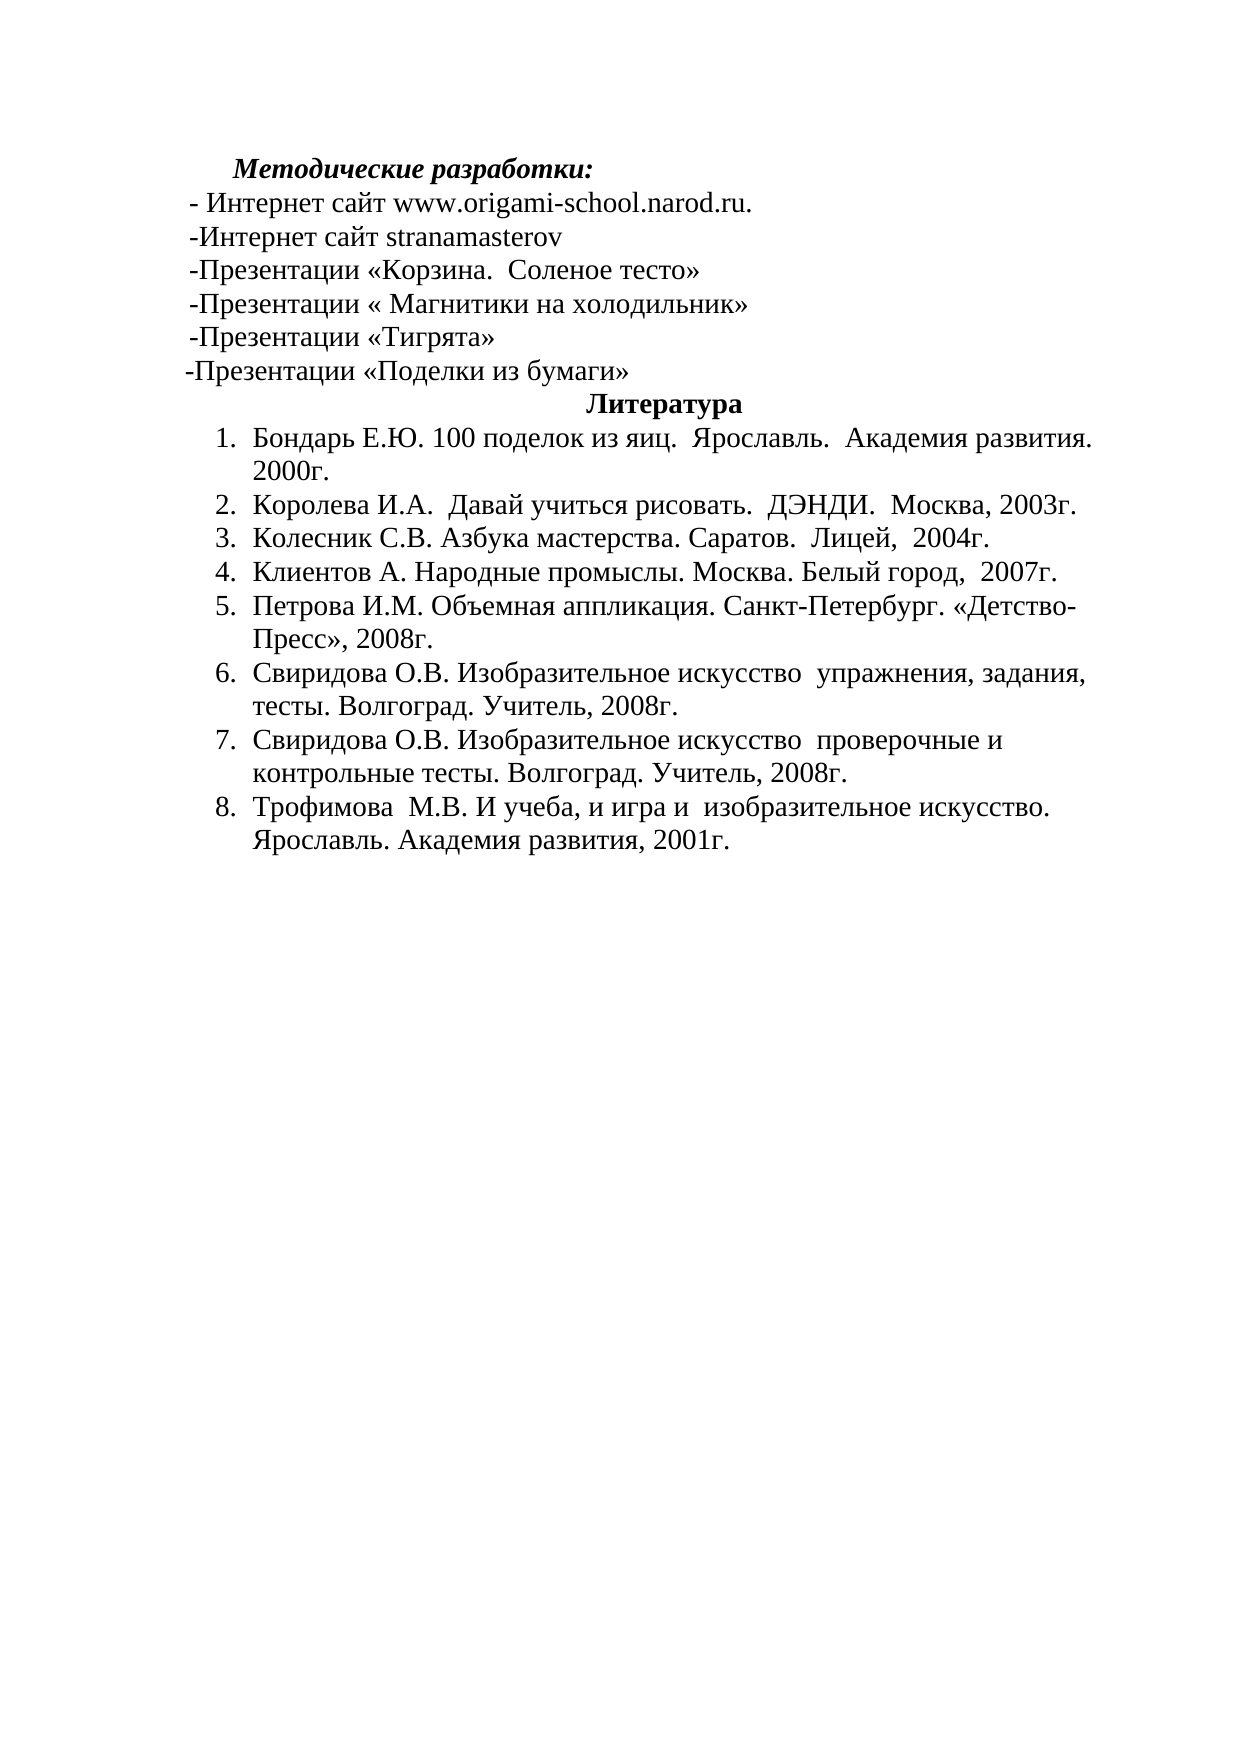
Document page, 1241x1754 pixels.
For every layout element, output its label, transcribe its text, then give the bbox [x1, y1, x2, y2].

list Колесник С.В. Азбука мастерства. Саратов. Лицей, 2004г. [215, 521, 1152, 554]
text Литература [177, 386, 1152, 420]
text -Презентации «Поделки из бумаги» [177, 353, 1152, 386]
list Петрова И.М. Объемная аппликация. Санкт-Петербург. «Детство-Пресс», 2008г. [215, 588, 1152, 655]
text -Презентации «Корзина. Соленое тесто» [189, 252, 1140, 286]
list Королева И.А. Давай учиться рисовать. ДЭНДИ. Москва, 2003г. [215, 487, 1152, 521]
list Бондарь Е.Ю. 100 поделок из яиц. Ярославль. Академия развития. 2000г. [215, 420, 1152, 487]
text Методические разработки: - Интернет сайт www.origami-school.narod.ru. [189, 152, 1140, 219]
list Свиридова О.В. Изобразительное искусство упражнения, задания, тесты. Волгоград. Учитель, 2008г. [215, 655, 1152, 722]
text -Презентации « Магнитики на холодильник» [189, 286, 1140, 319]
list Трофимова М.В. И учеба, и игра и изобразительное искусство. Ярославль. Академия развития, 2001г. [215, 789, 1152, 856]
list Клиентов А. Народные промыслы. Москва. Белый город, 2007г. [215, 554, 1152, 588]
text -Интернет сайт stranamasterov [189, 219, 1140, 252]
list Свиридова О.В. Изобразительное искусство проверочные и контрольные тесты. Волгоград. Учитель, 2008г. [215, 722, 1152, 789]
text -Презентации «Тигрята» [189, 319, 1140, 353]
